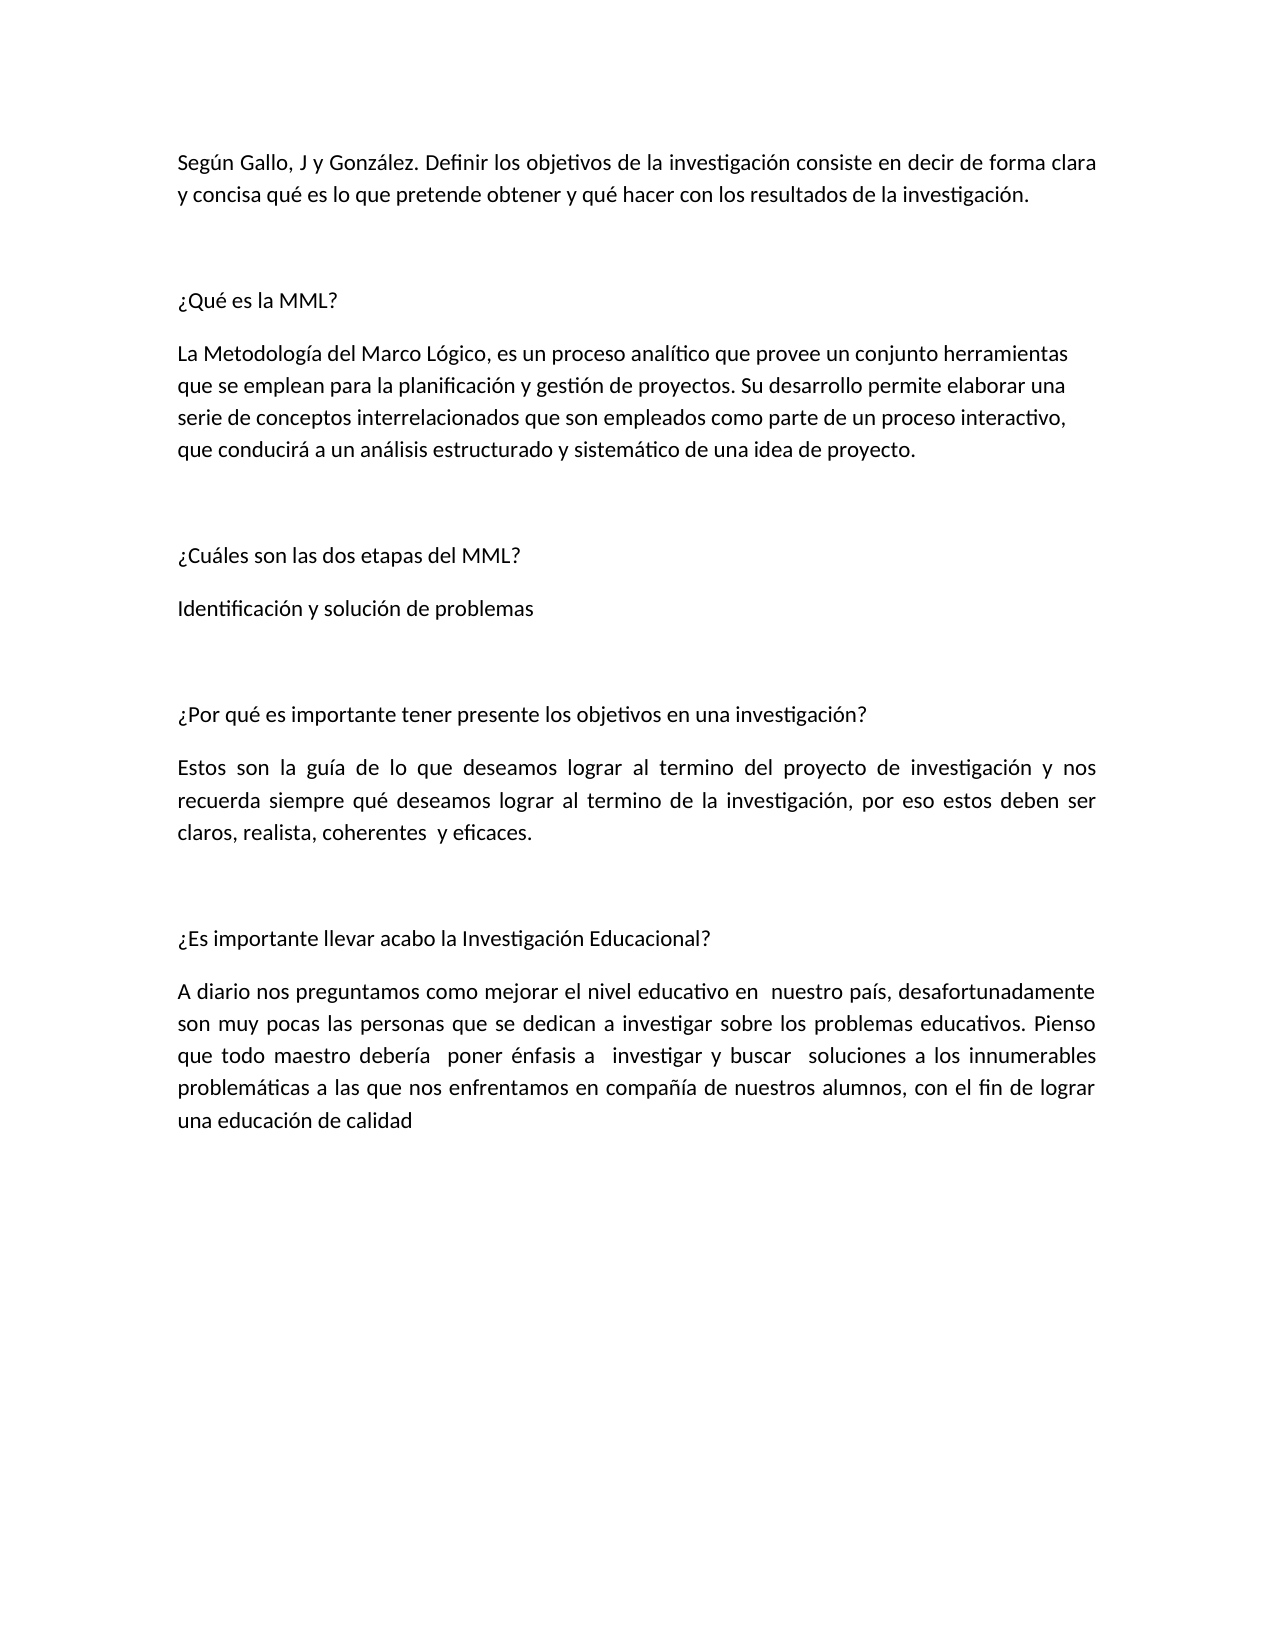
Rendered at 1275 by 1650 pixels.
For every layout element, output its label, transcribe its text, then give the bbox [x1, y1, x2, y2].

text ¿Por qué es importante tener presente los objetivos en una investigación? [177, 701, 1098, 728]
text Según Gallo, J y González. Definir los objetivos de la investigación consiste en decir de forma clara y concisa qué es lo que pretende obtener y qué hacer con los resultados de la investigación. [177, 148, 1098, 208]
text Estos son la guía de lo que deseamos lograr al termino del proyecto de investigación y nos recuerda siempre qué deseamos lograr al termino de la investigación, por eso estos deben ser claros, realista, coherentes y eficaces. [177, 753, 1098, 846]
text ¿Qué es la MML? [177, 286, 1098, 314]
text Identificación y solución de problemas [177, 594, 1098, 622]
text ¿Cuáles son las dos etapas del MML? [177, 541, 1098, 569]
text A diario nos preguntamos como mejorar el nivel educativo en nuestro país, desafortunadamente son muy pocas las personas que se dedican a investigar sobre los problemas educativos. Pienso que todo maestro debería poner énfasis a investigar y buscar soluciones a los innumerables problemáticas a las que nos enfrentamos en compañía de nuestros alumnos, con el fin de lograr una educación de calidad [177, 977, 1098, 1134]
text ¿Es importante llevar acabo la Investigación Educacional? [177, 924, 1098, 952]
text La Metodología del Marco Lógico, es un proceso analítico que provee un conjunto herramientas que se emplean para la planificación y gestión de proyectos. Su desarrollo permite elaborar una serie de conceptos interrelacionados que son empleados como parte de un proceso interactivo, que conducirá a un análisis estructurado y sistemático de una idea de proyecto. [177, 339, 1098, 463]
